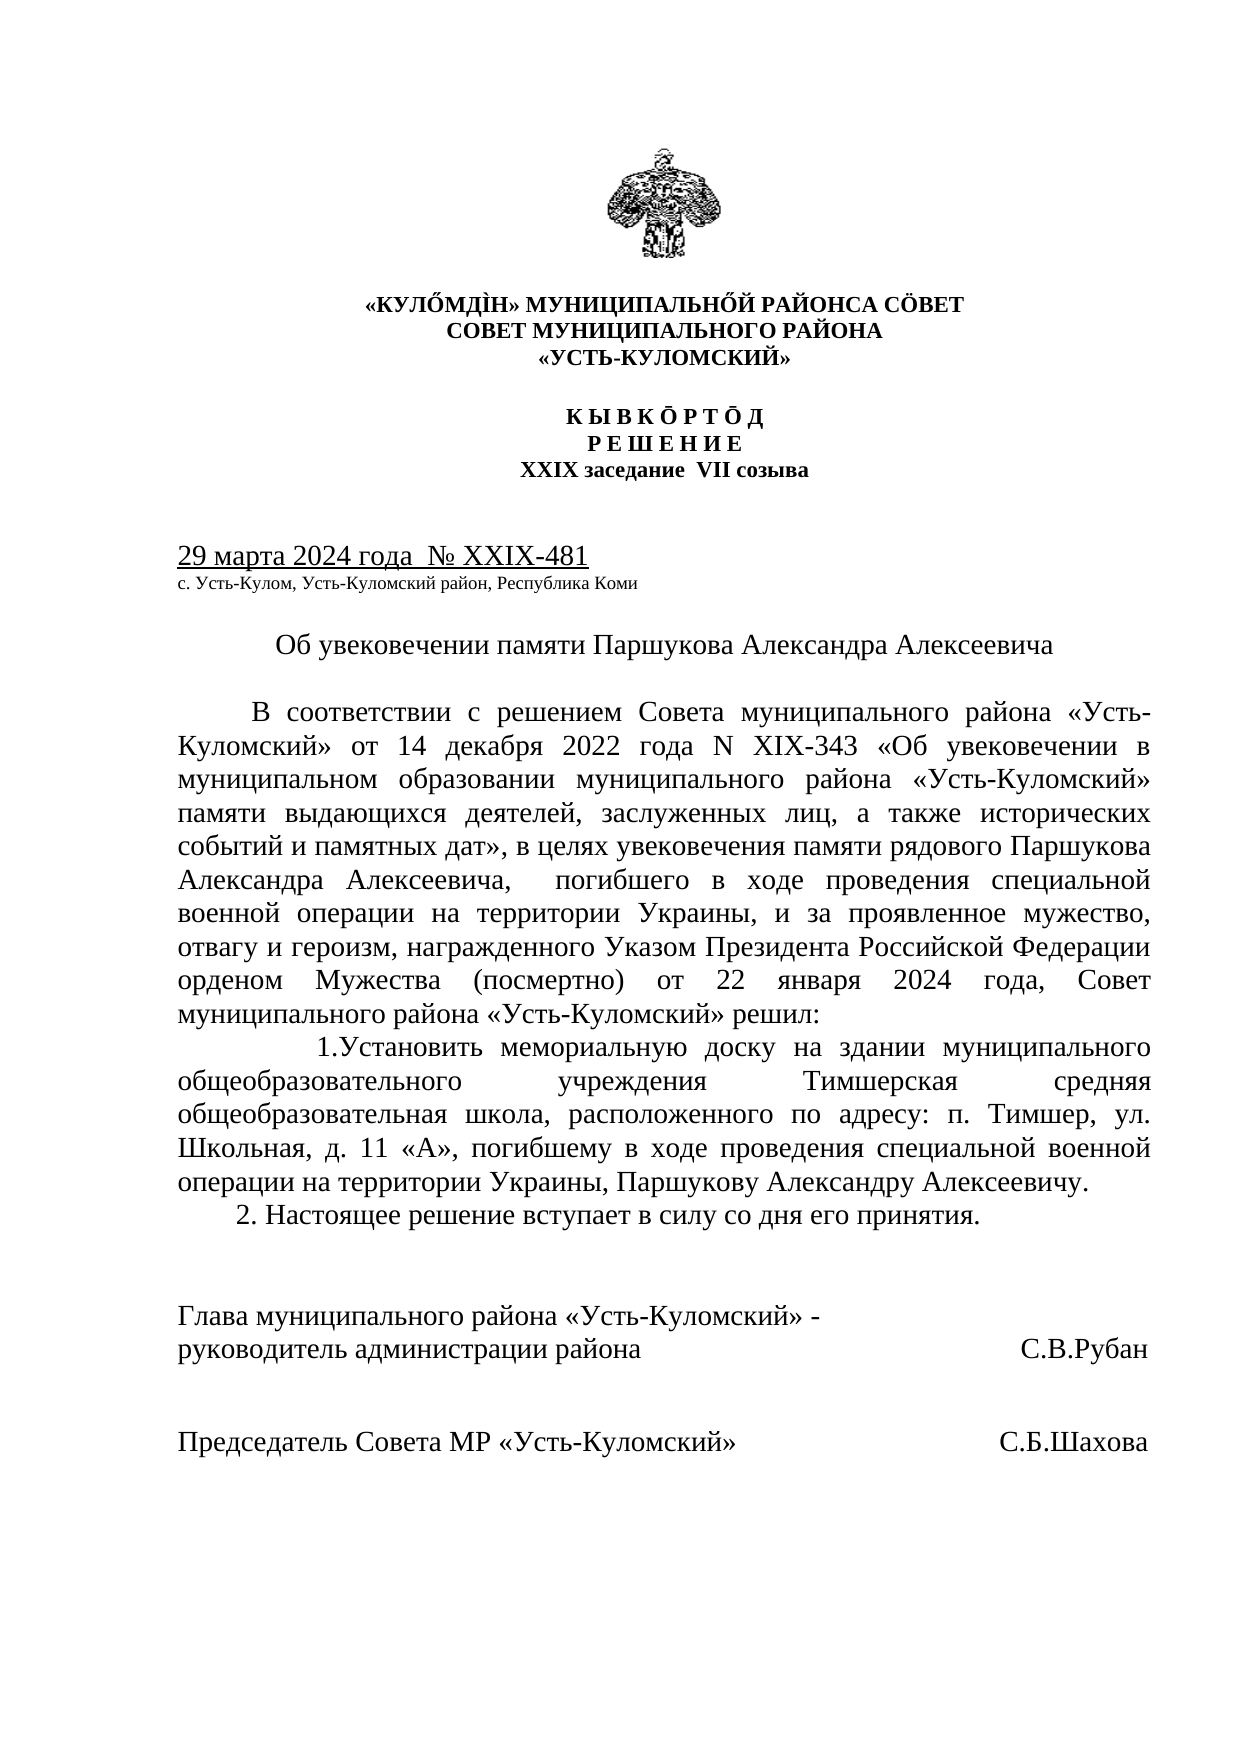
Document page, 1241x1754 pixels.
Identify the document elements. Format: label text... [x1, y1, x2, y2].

title «КУЛŐМДÌН» МУНИЦИПАЛЬНŐЙ РАЙОНСА СÖВЕТ [177, 291, 1152, 317]
text Глава муниципального района «Усть-Куломский» - [177, 1298, 1152, 1331]
text 2. Настоящее решение вступает в силу со дня его принятия. [177, 1197, 1152, 1231]
text 1.Установить мемориальную доску на здании муниципального общеобразовательного учреждения Тимшерская средняя общеобразовательная школа, расположенного по адресу: п. Тимшер, ул. Школьная, д. 11 «А», погибшему в ходе проведения специальной военной операции на территории Украины, Паршукову Александру Алексеевичу. [177, 1029, 1152, 1197]
text c. Усть-Кулом, Усть-Куломский район, Республика Коми [177, 572, 1152, 593]
text 29 марта 2024 года № XXIX-481 [177, 538, 1152, 572]
title «УСТЬ-КУЛОМСКИЙ» [177, 343, 1152, 370]
text Об увековечении памяти Паршукова Александра Алексеевича [177, 627, 1152, 661]
title К Ы В К Ō Р Т Ō Д [177, 403, 1152, 430]
title XXIX заседание VII созыва [177, 456, 1152, 482]
text Председатель Совета МР «Усть-Куломский» С.Б.Шахова [177, 1424, 1152, 1458]
title Р Е Ш Е Н И Е [177, 430, 1152, 456]
text руководитель администрации района С.В.Рубан [177, 1331, 1152, 1365]
title СОВЕТ МУНИЦИПАЛЬНОГО РАЙОНА [177, 317, 1152, 343]
text В соответствии с решением Совета муниципального района «Усть-Куломский» от 14 декабря 2022 года N XIX-343 «Об увековечении в муниципальном образовании муниципального района «Усть-Куломский» памяти выдающихся деятелей, заслуженных лиц, а также исторических событий и памятных дат», в целях увековечения памяти рядового Паршукова Александра Алексеевича, погибшего в ходе проведения специальной военной операции на территории Украины, и за проявленное мужество, отвагу и героизм, награжденного Указом Президента Российской Федерации орденом Мужества (посмертно) от 22 января 2024 года, Совет муниципального района «Усть-Куломский» решил: [177, 694, 1152, 1029]
